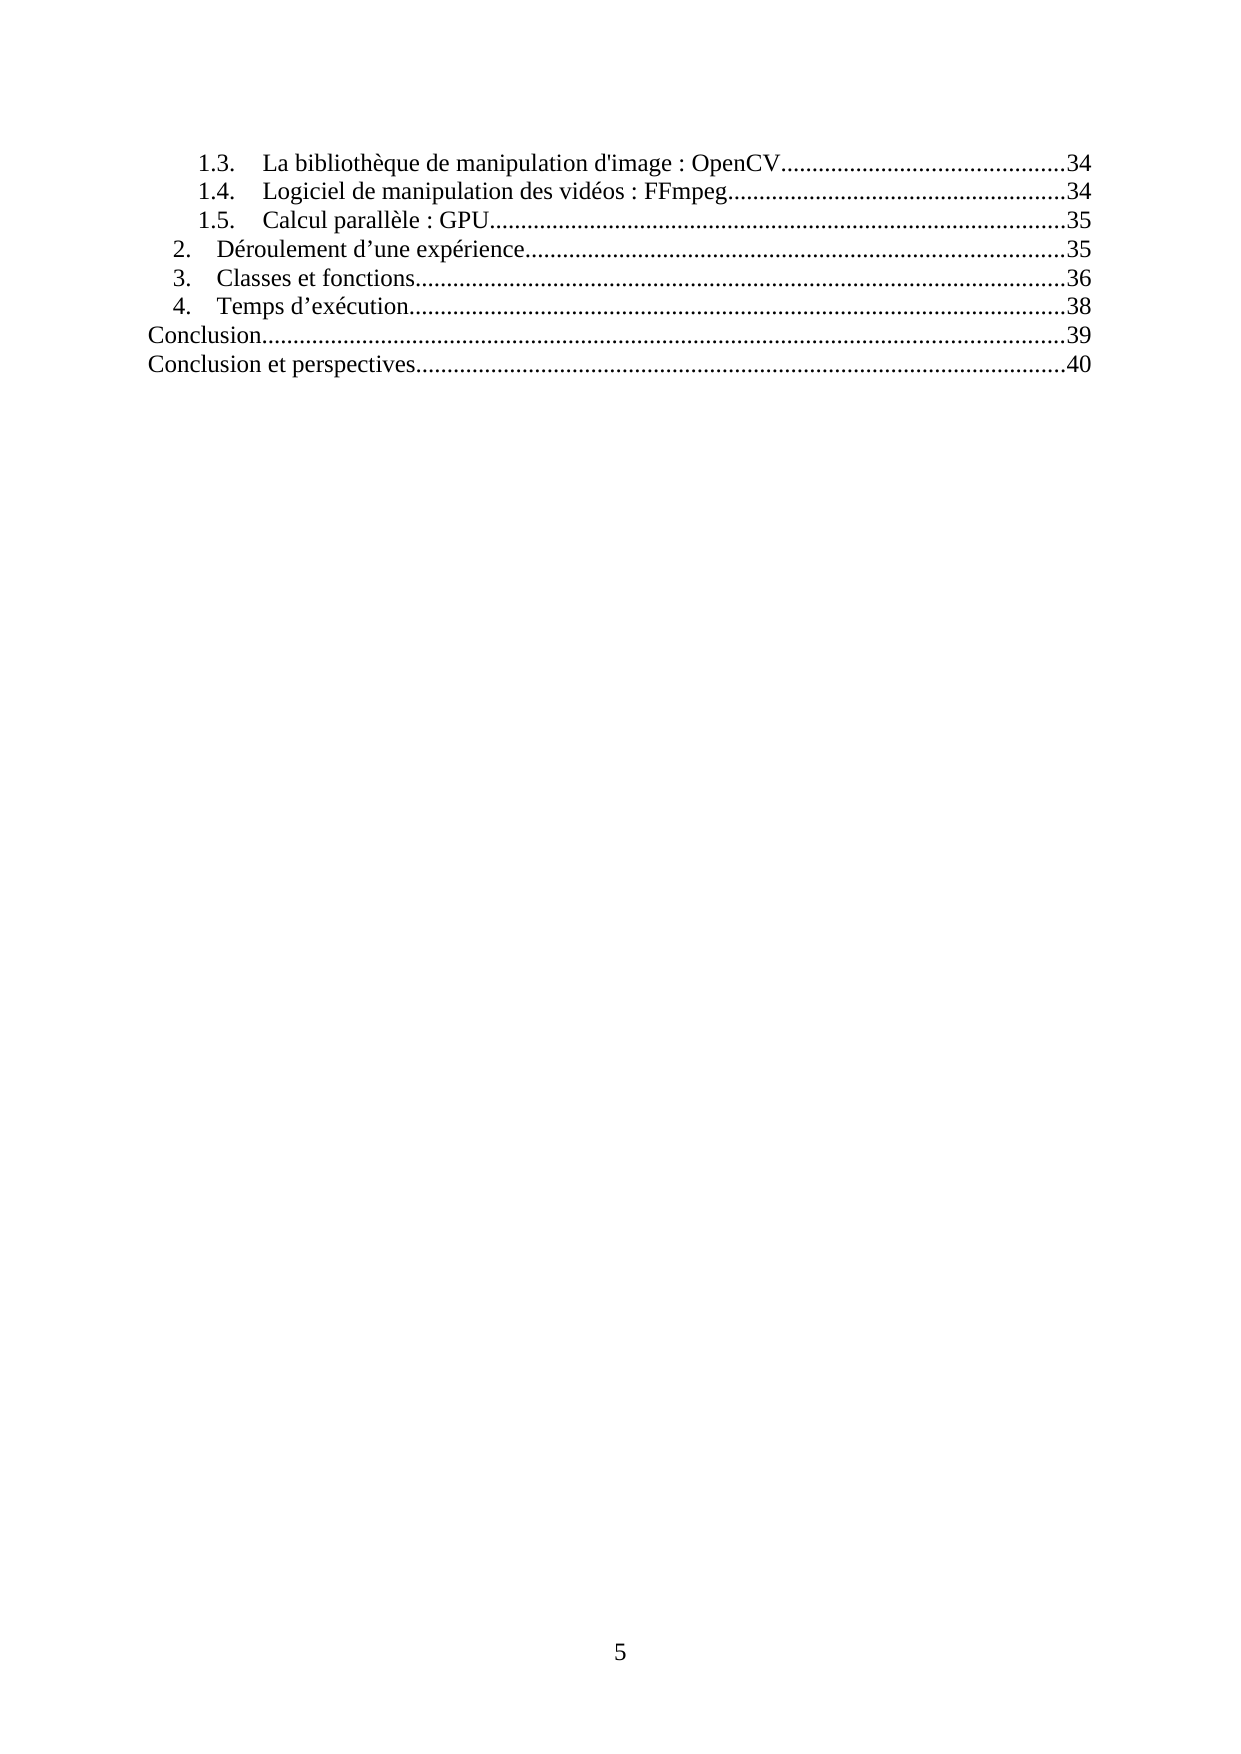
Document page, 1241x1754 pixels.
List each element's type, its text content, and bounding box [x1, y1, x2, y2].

text Conclusion et perspectives 40 [148, 349, 1092, 378]
text 3. Classes et fonctions 36 [173, 263, 1092, 291]
text 1.4. Logiciel de manipulation des vidéos : FFmpeg 34 [198, 176, 1092, 205]
text 1.5. Calcul parallèle : GPU 35 [198, 205, 1092, 234]
text 4. Temps d’exécution 38 [173, 291, 1092, 320]
text 2. Déroulement d’une expérience 35 [173, 234, 1092, 263]
text 1.3. La bibliothèque de manipulation d'image : OpenCV 34 [198, 148, 1092, 176]
text Conclusion 39 [148, 320, 1092, 349]
